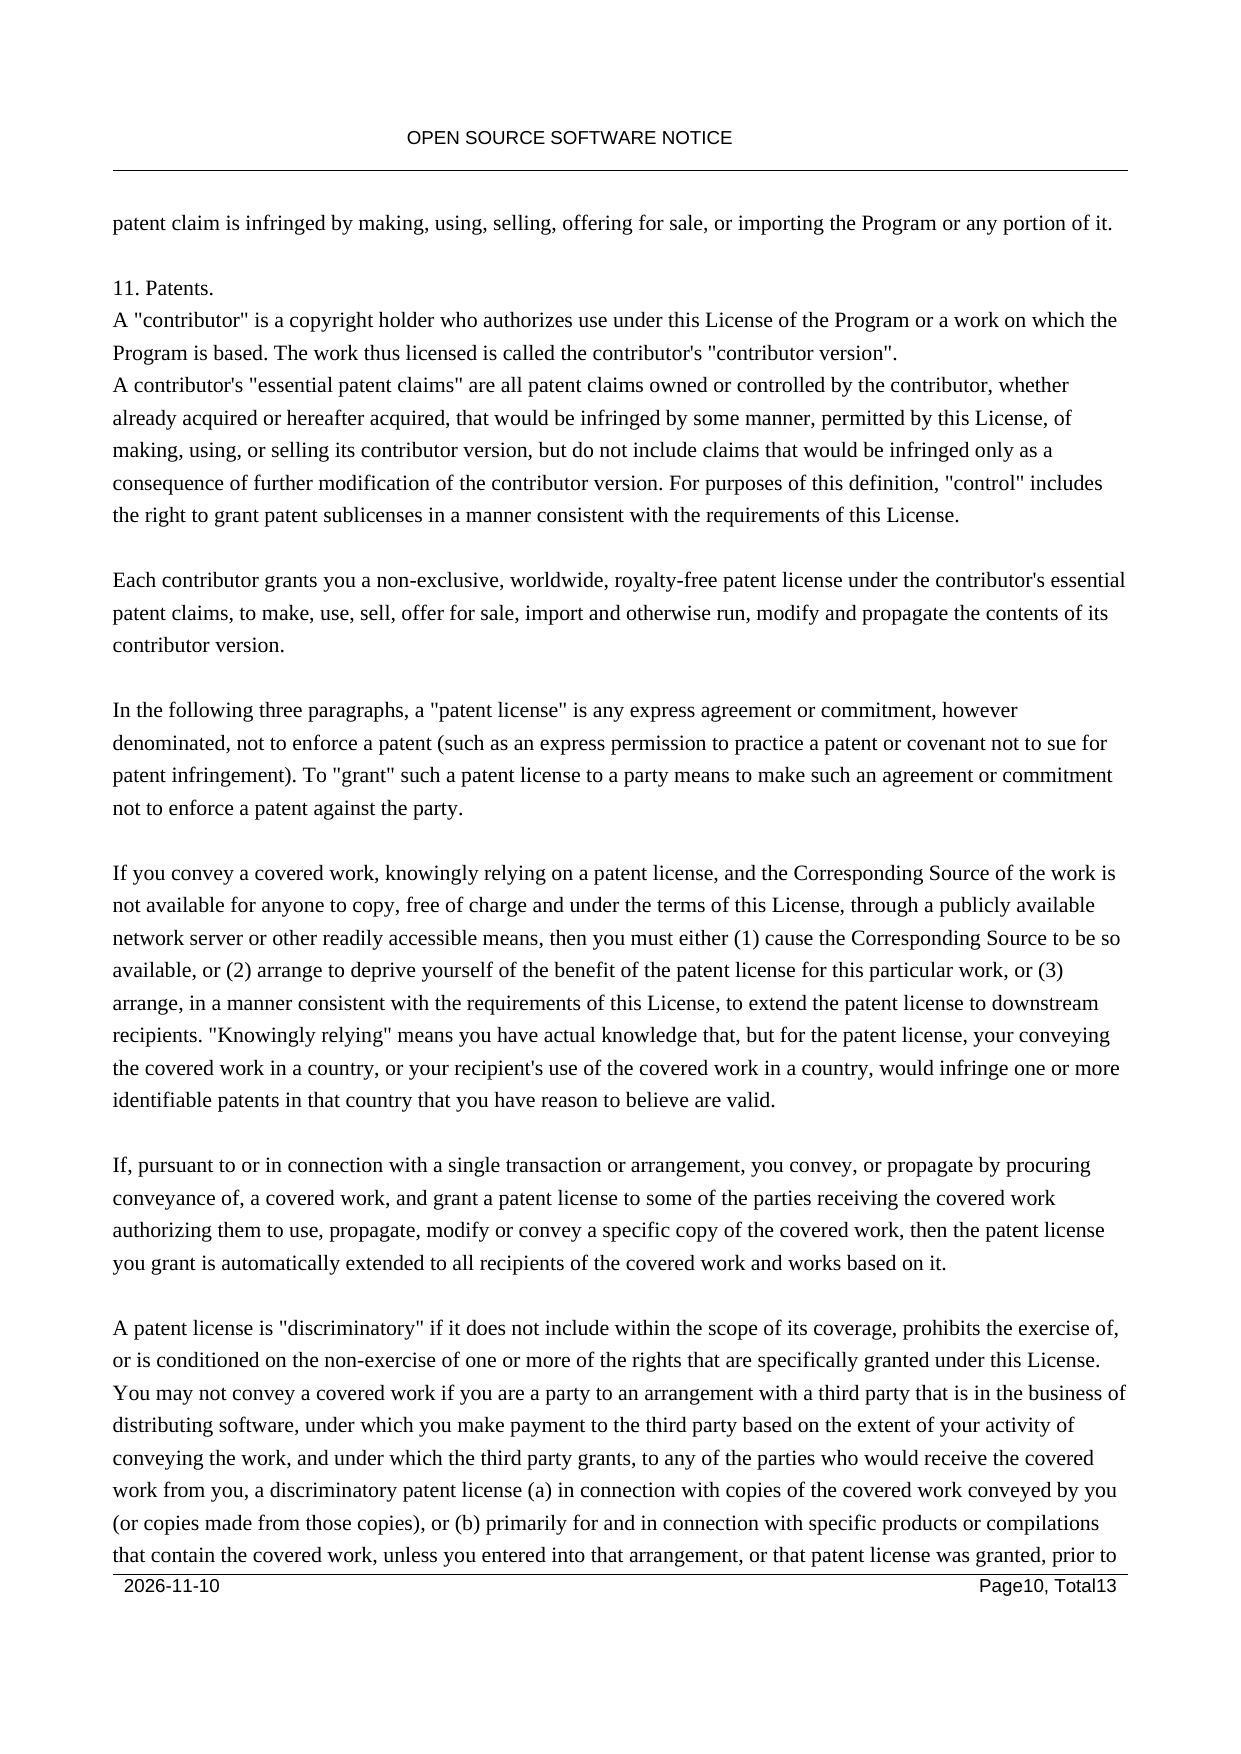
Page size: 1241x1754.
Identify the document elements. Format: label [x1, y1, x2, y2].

text [112, 206, 1128, 1571]
